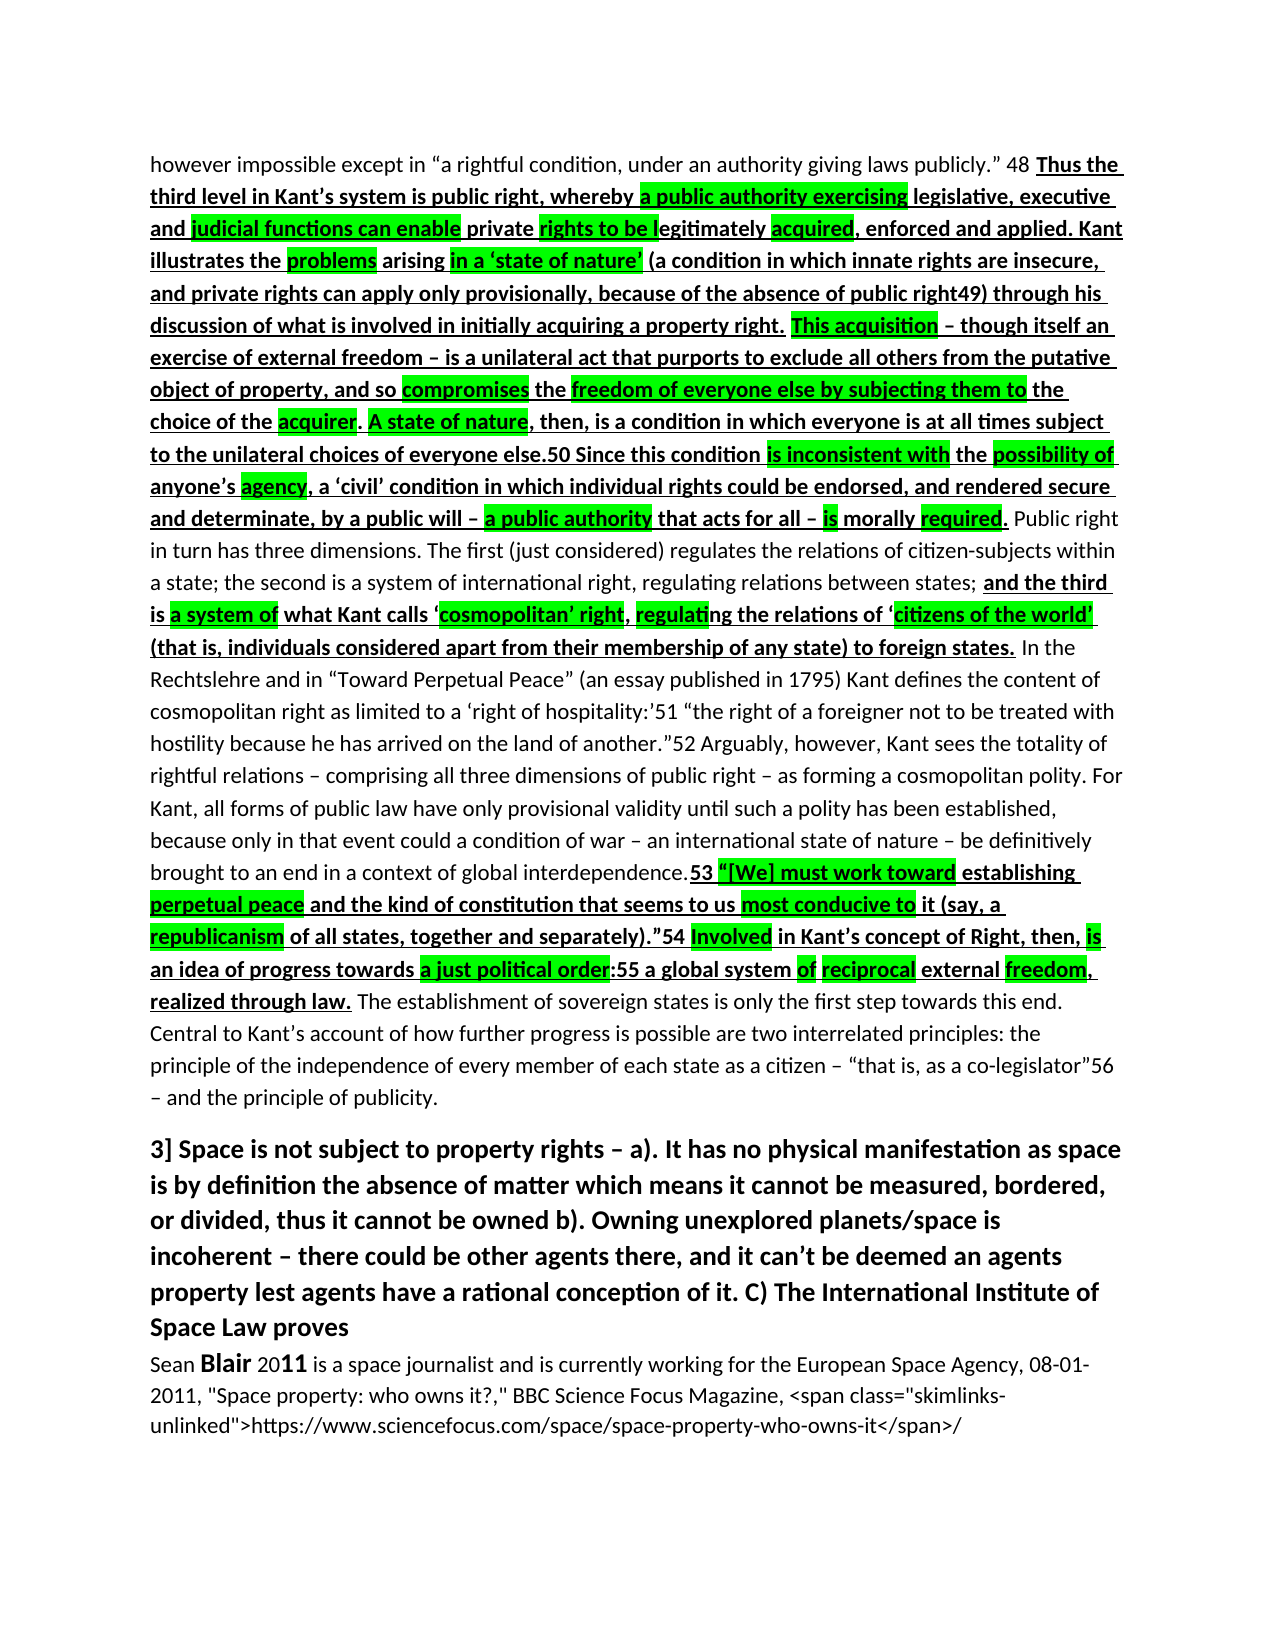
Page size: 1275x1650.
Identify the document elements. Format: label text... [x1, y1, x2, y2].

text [150, 150, 1125, 1111]
subtitle 3] Space is not subject to property rights – a). It has no physical manifestation as space is by definition the absence of matter which means it cannot be measured, bordered, or divided, thus it cannot be owned b). Owning unexplored planets/space is incoherent – there could be other agents there, and it can’t be deemed an agents property lest agents have a rational conception of it. C) The International Institute of Space Law proves [150, 1132, 1125, 1343]
text Sean Blair 2011 is a space journalist and is currently working for the European Space Agency, 08-01-2011, "Space property: who owns it?," BBC Science Focus Magazine, <span class="skimlinks-unlinked">https://www.sciencefocus.com/space/space-property-who-owns-it</span>/ [150, 1346, 1125, 1439]
